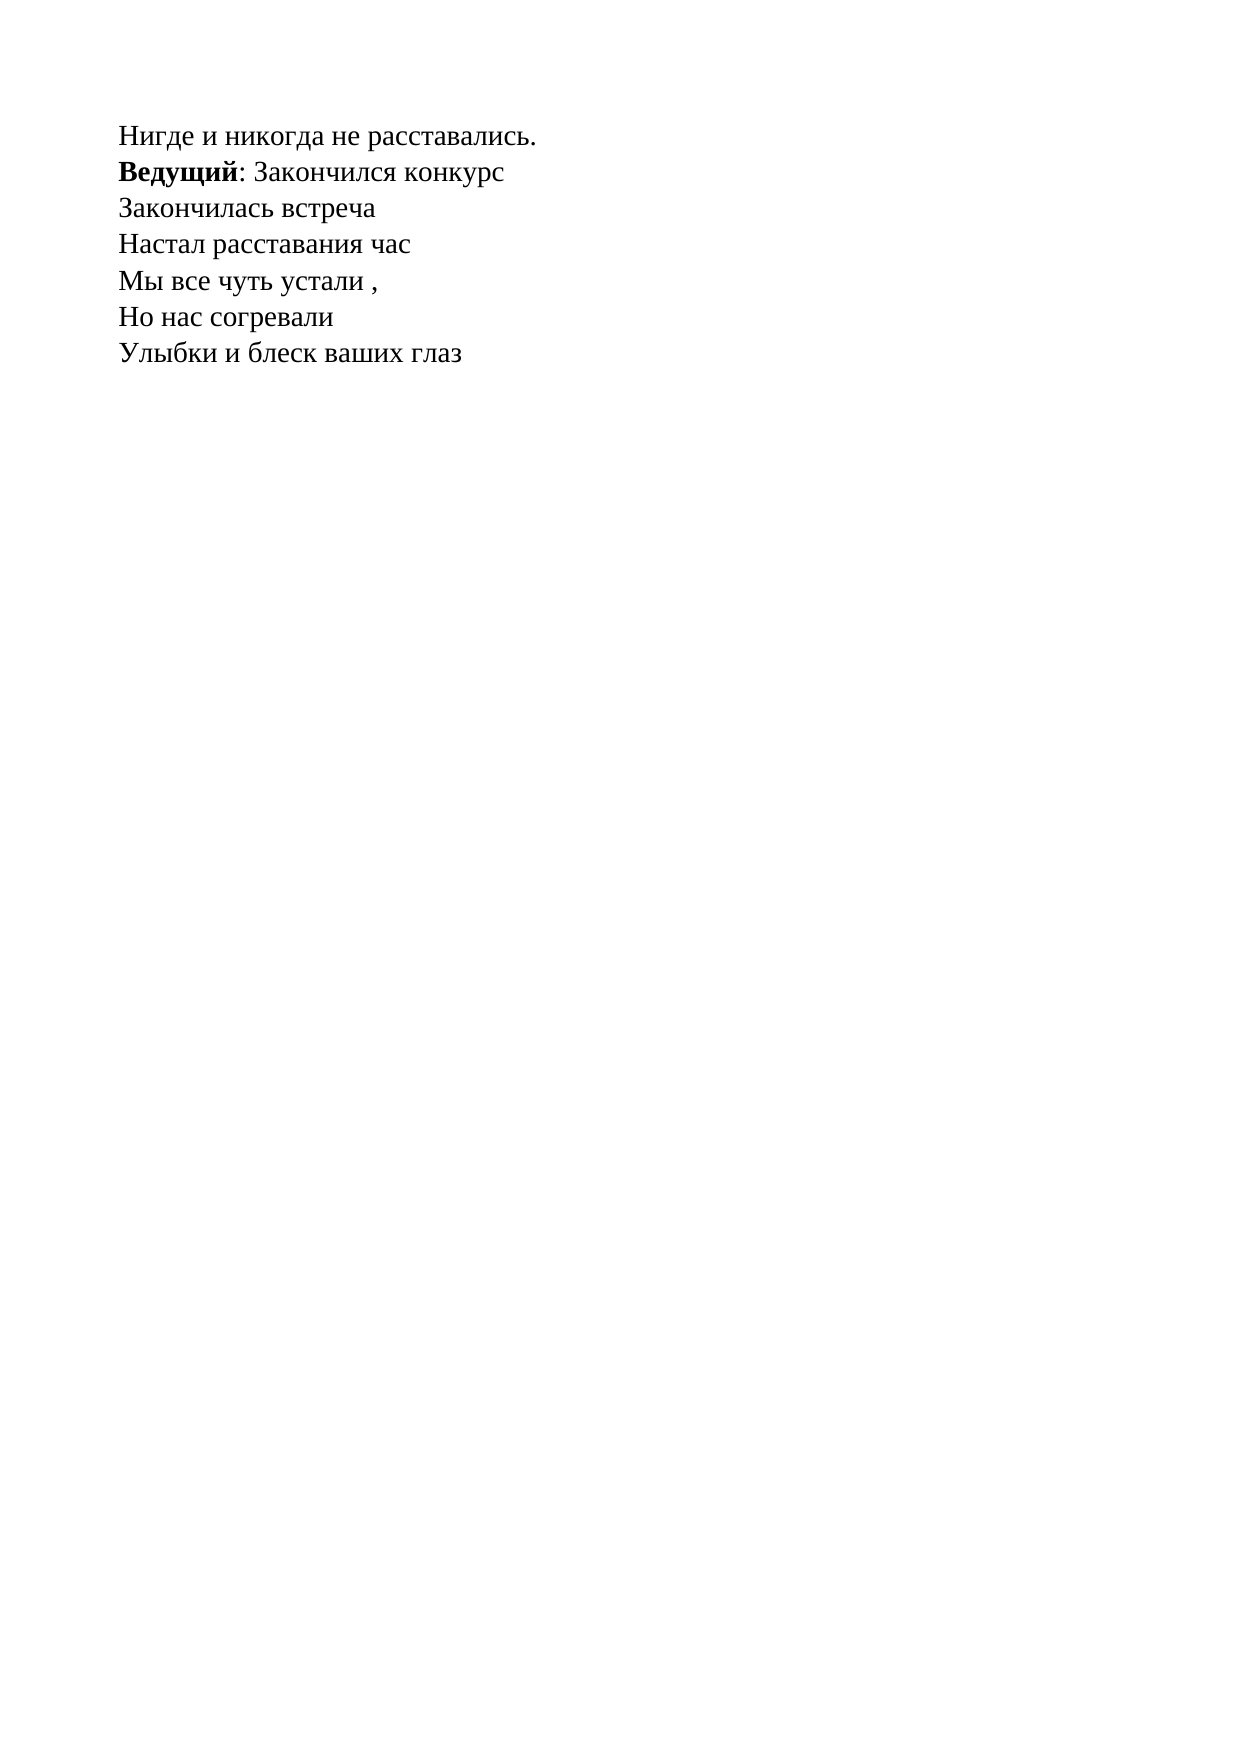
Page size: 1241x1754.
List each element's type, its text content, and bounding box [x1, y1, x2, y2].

text Но нас согревали [118, 299, 1152, 332]
text Улыбки и блеск ваших глаз [118, 335, 1152, 368]
text Настал расставания час [118, 227, 1152, 260]
text Ведущий: Закончился конкурс [118, 154, 1152, 188]
text Мы все чуть устали , [118, 263, 1152, 296]
text Закончилась встреча [118, 190, 1152, 224]
text Нигде и никогда не расставались. [118, 118, 1152, 152]
